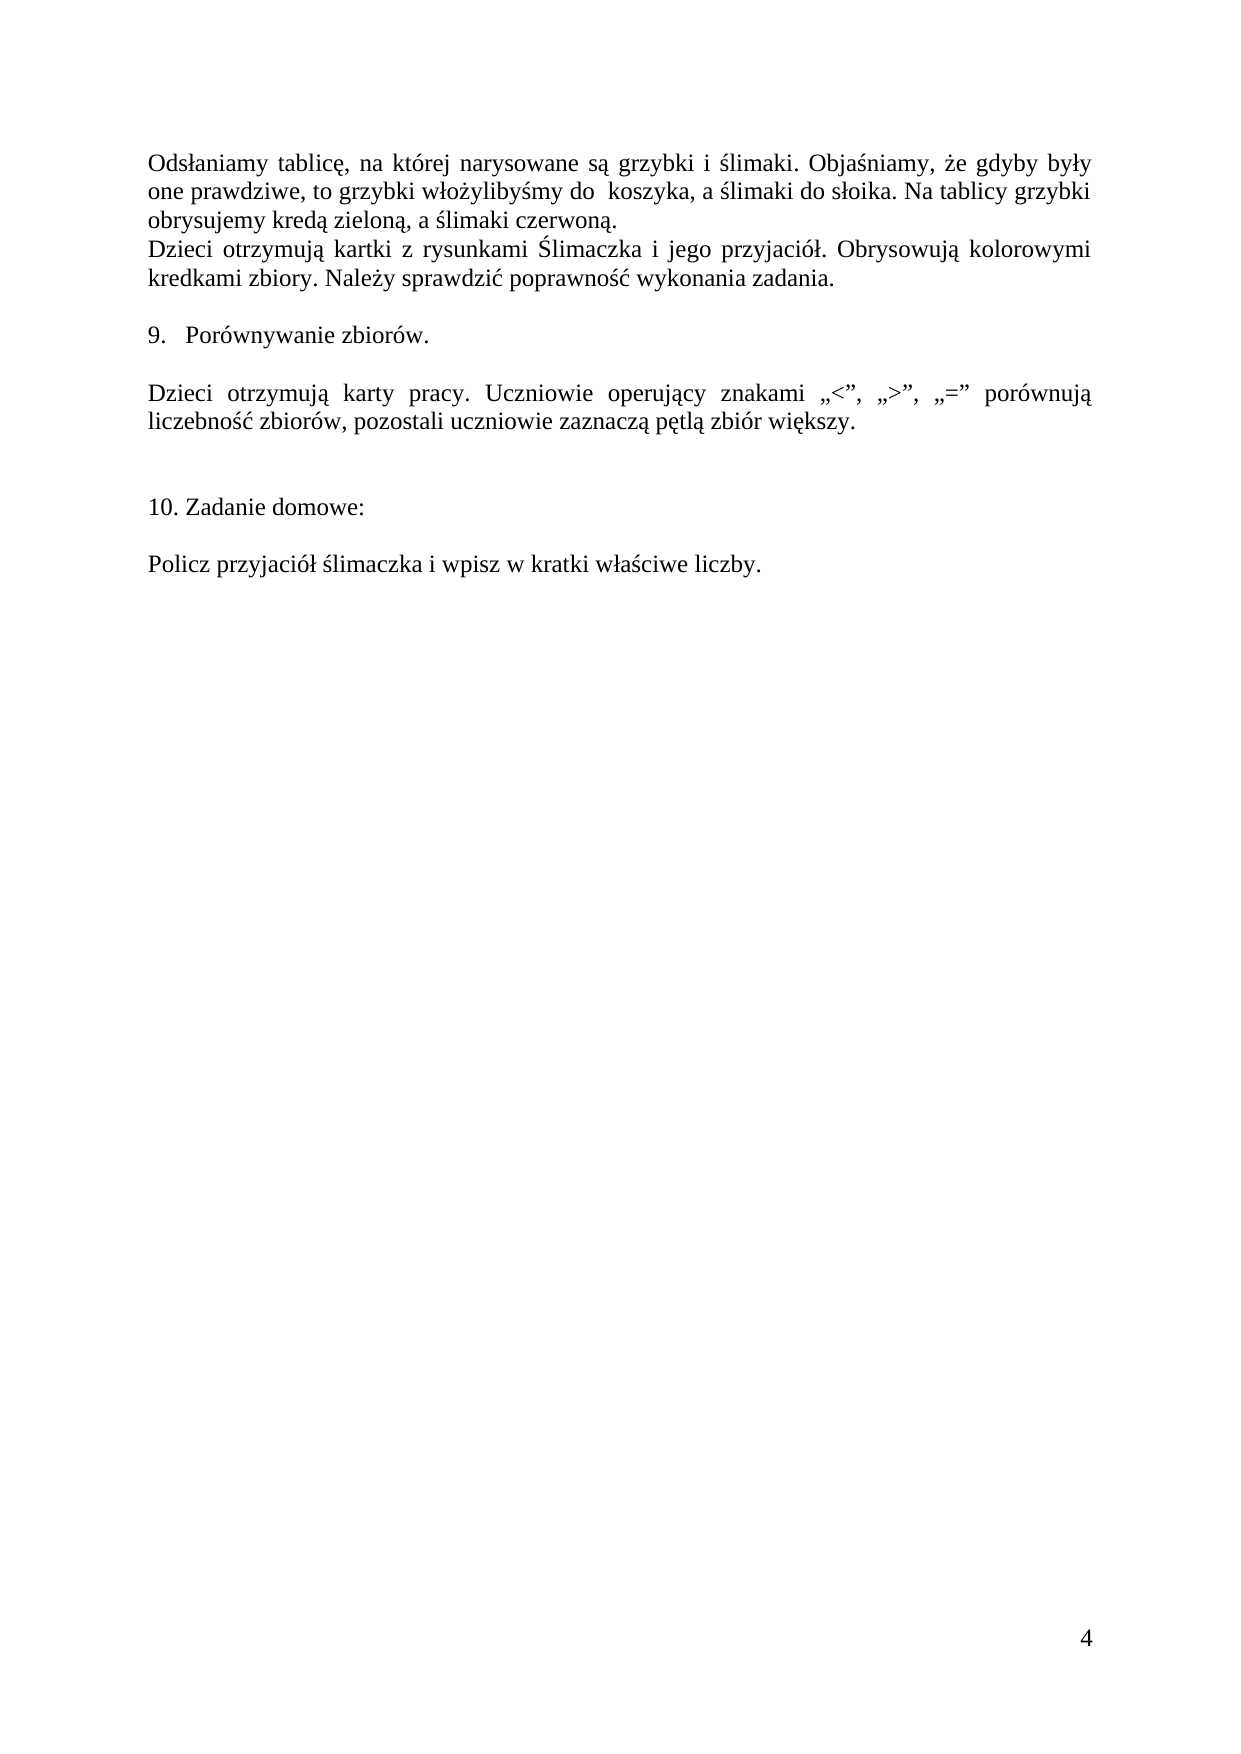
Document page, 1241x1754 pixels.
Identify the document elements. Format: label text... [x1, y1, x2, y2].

text Dzieci otrzymują karty pracy. Uczniowie operujący znakami „<”, „>”, „=” porównują liczebność zbiorów, pozostali uczniowie zaznaczą pętlą zbiór większy. [148, 378, 1093, 435]
text Dzieci otrzymują kartki z rysunkami Ślimaczka i jego przyjaciół. Obrysowują kolorowymi kredkami zbiory. Należy sprawdzić poprawność wykonania zadania. [148, 234, 1093, 291]
text Policz przyjaciół ślimaczka i wpisz w kratki właściwe liczby. [148, 549, 1093, 578]
list Zadanie domowe: [148, 492, 1093, 521]
list Porównywanie zbiorów. [148, 320, 1093, 349]
text Odsłaniamy tablicę, na której narysowane są grzybki i ślimaki. Objaśniamy, że gdyby były one prawdziwe, to grzybki włożylibyśmy do koszyka, a ślimaki do słoika. Na tablicy grzybki obrysujemy kredą zieloną, a ślimaki czerwoną. [148, 148, 1093, 234]
